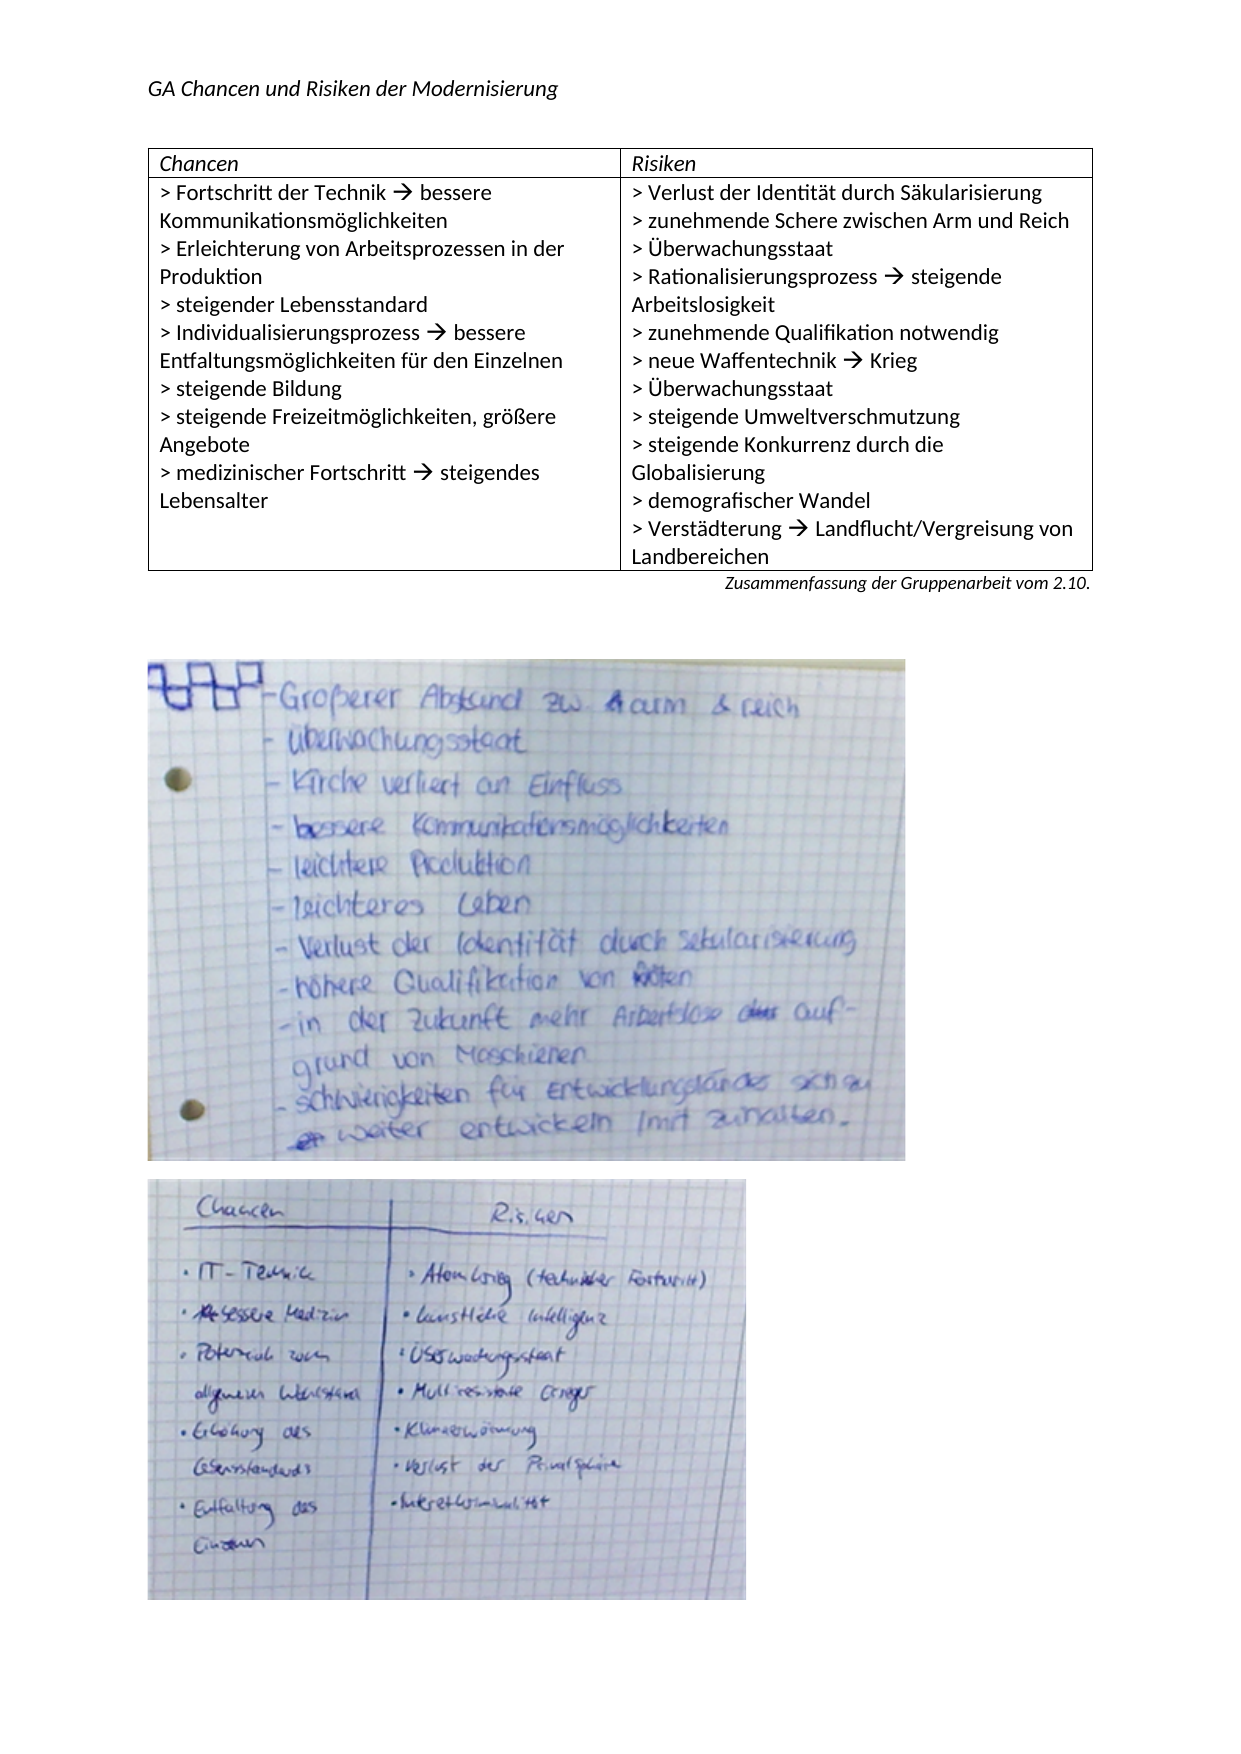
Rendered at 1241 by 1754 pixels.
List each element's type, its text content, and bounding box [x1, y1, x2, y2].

text Zusammenfassung der Gruppenarbeit vom 2.10. [148, 571, 1093, 594]
picture [147, 659, 906, 1161]
picture [147, 1179, 747, 1600]
table_cell > Verlust der Identität durch Säkularisierung > zunehmende Schere zwischen Arm und Reich > Überwachungsstaat > Rationalisierungsprozess steigende Arbeitslosigkeit > zunehmende Qualifikation notwendig > neue Waffentechnik Krieg > Überwachungsstaat > steigende Umweltverschmutzung > steigende Konkurrenz durch die Globalisierung > demografischer Wandel > Verstädterung Landflucht/Vergreisung von Landbereichen [621, 178, 1092, 570]
table_header Chancen [149, 149, 620, 177]
table_header Risiken [621, 149, 1092, 177]
table_cell > Fortschritt der Technik bessere Kommunikationsmöglichkeiten > Erleichterung von Arbeitsprozessen in der Produktion > steigender Lebensstandard > Individualisierungsprozess bessere Entfaltungsmöglichkeiten für den Einzelnen > steigende Bildung > steigende Freizeitmöglichkeiten, größere Angebote > medizinischer Fortschritt steigendes Lebensalter [149, 178, 620, 570]
